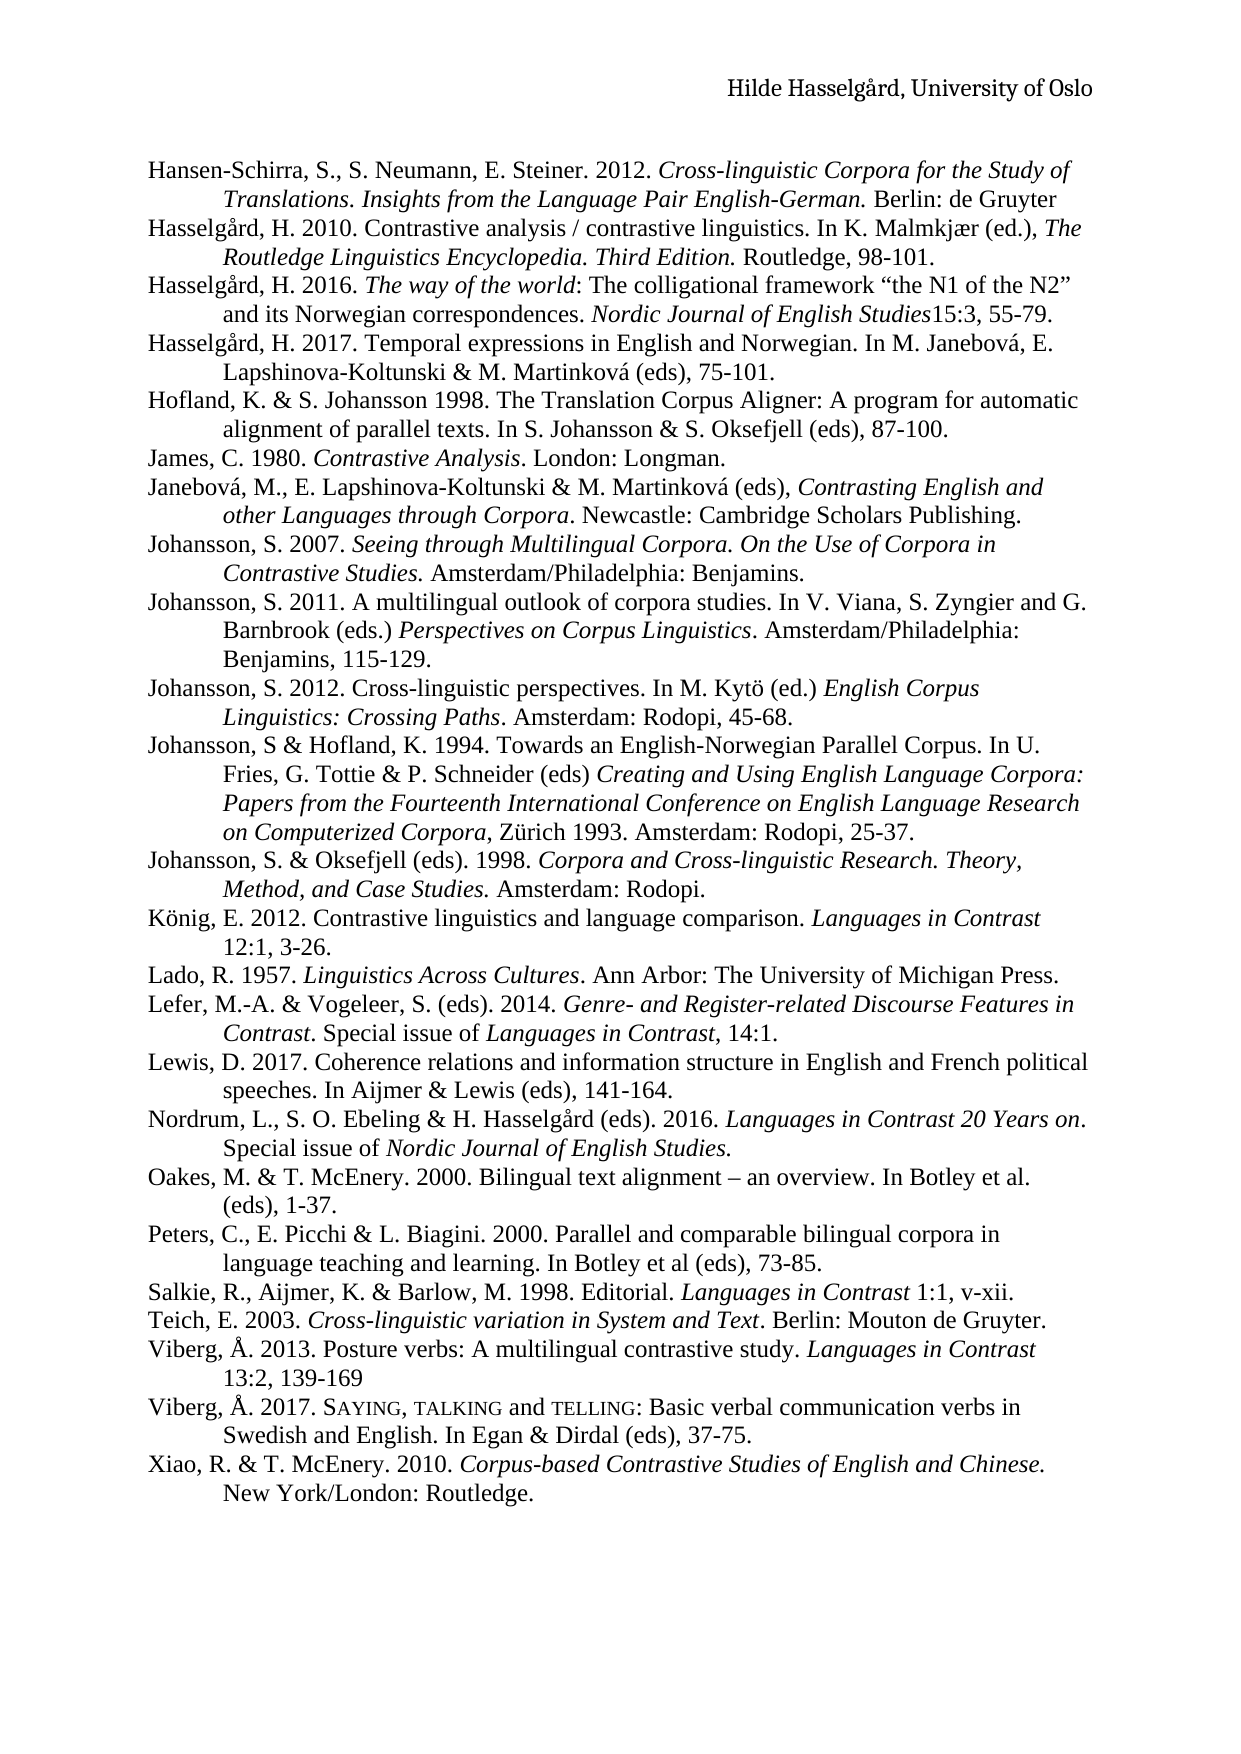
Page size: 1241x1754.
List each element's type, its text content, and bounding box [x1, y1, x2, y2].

text Lewis, D. 2017. Coherence relations and information structure in English and French political speeches. In Aijmer & Lewis (eds), 141-164. [148, 1047, 1093, 1104]
text Hasselgård, H. 2016. The way of the world: The colligational framework “the N1 of the N2” and its Norwegian correspondences. Nordic Journal of English Studies15:3, 55-79. [148, 271, 1093, 328]
text Oakes, M. & T. McEnery. 2000. Bilingual text alignment – an overview. In Botley et al. (eds), 1-37. [148, 1162, 1093, 1219]
text Johansson, S. 2011. A multilingual outlook of corpora studies. In V. Viana, S. Zyngier and G. Barnbrook (eds.) Perspectives on Corpus Linguistics. Amsterdam/Philadelphia: Benjamins, 115-129. [148, 587, 1093, 673]
text Johansson, S. 2007. Seeing through Multilingual Corpora. On the Use of Corpora in Contrastive Studies. Amsterdam/Philadelphia: Benjamins. [148, 529, 1093, 587]
text Nordrum, L., S. O. Ebeling & H. Hasselgård (eds). 2016. Languages in Contrast 20 Years on. Special issue of Nordic Journal of English Studies. [148, 1104, 1093, 1162]
text Viberg, Å. 2013. Posture verbs: A multilingual contrastive study. Languages in Contrast 13:2, 139-169 [148, 1334, 1093, 1392]
text Johansson, S. & Oksefjell (eds). 1998. Corpora and Cross-linguistic Research. Theory, Method, and Case Studies. Amsterdam: Rodopi. [148, 846, 1093, 903]
text Johansson, S. 2012. Cross-linguistic perspectives. In M. Kytö (ed.) English Corpus Linguistics: Crossing Paths. Amsterdam: Rodopi, 45-68. [148, 673, 1093, 731]
text Hansen-Schirra, S., S. Neumann, E. Steiner. 2012. Cross-linguistic Corpora for the Study of Translations. Insights from the Language Pair English-German. Berlin: de Gruyter [148, 156, 1093, 213]
text Teich, E. 2003. Cross-linguistic variation in System and Text. Berlin: Mouton de Gruyter. [148, 1306, 1093, 1334]
text Viberg, Å. 2017. Saying, talking and telling: Basic verbal communication verbs in Swedish and English. In Egan & Dirdal (eds), 37-75. [148, 1392, 1093, 1449]
text Janebová, M., E. Lapshinova-Koltunski & M. Martinková (eds), Contrasting English and other Languages through Corpora. Newcastle: Cambridge Scholars Publishing. [148, 472, 1093, 529]
text Hofland, K. & S. Johansson 1998. The Translation Corpus Aligner: A program for automatic alignment of parallel texts. In S. Johansson & S. Oksefjell (eds), 87-100. [148, 386, 1093, 443]
text Lefer, M.-A. & Vogeleer, S. (eds). 2014. Genre- and Register-related Discourse Features in Contrast. Special issue of Languages in Contrast, 14:1. [148, 989, 1093, 1047]
text Xiao, R. & T. McEnery. 2010. Corpus-based Contrastive Studies of English and Chinese. New York/London: Routledge. [148, 1449, 1093, 1507]
text Hasselgård, H. 2017. Temporal expressions in English and Norwegian. In M. Janebová, E. Lapshinova-Koltunski & M. Martinková (eds), 75-101. [148, 328, 1093, 386]
text Peters, C., E. Picchi & L. Biagini. 2000. Parallel and comparable bilingual corpora in language teaching and learning. In Botley et al (eds), 73-85. [148, 1219, 1093, 1277]
text James, C. 1980. Contrastive Analysis. London: Longman. [148, 443, 1093, 472]
text Johansson, S & Hofland, K. 1994. Towards an English-Norwegian Parallel Corpus. In U. Fries, G. Tottie & P. Schneider (eds) Creating and Using English Language Corpora: Papers from the Fourteenth International Conference on English Language Research on Computerized Corpora, Zürich 1993. Amsterdam: Rodopi, 25-37. [148, 731, 1093, 846]
text Lado, R. 1957. Linguistics Across Cultures. Ann Arbor: The University of Michigan Press. [148, 961, 1093, 989]
text Hasselgård, H. 2010. Contrastive analysis / contrastive linguistics. In K. Malmkjær (ed.), The Routledge Linguistics Encyclopedia. Third Edition. Routledge, 98-101. [148, 213, 1093, 271]
text Salkie, R., Aijmer, K. & Barlow, M. 1998. Editorial. Languages in Contrast 1:1, v-xii. [148, 1277, 1093, 1306]
text König, E. 2012. Contrastive linguistics and language comparison. Languages in Contrast 12:1, 3-26. [148, 903, 1093, 961]
